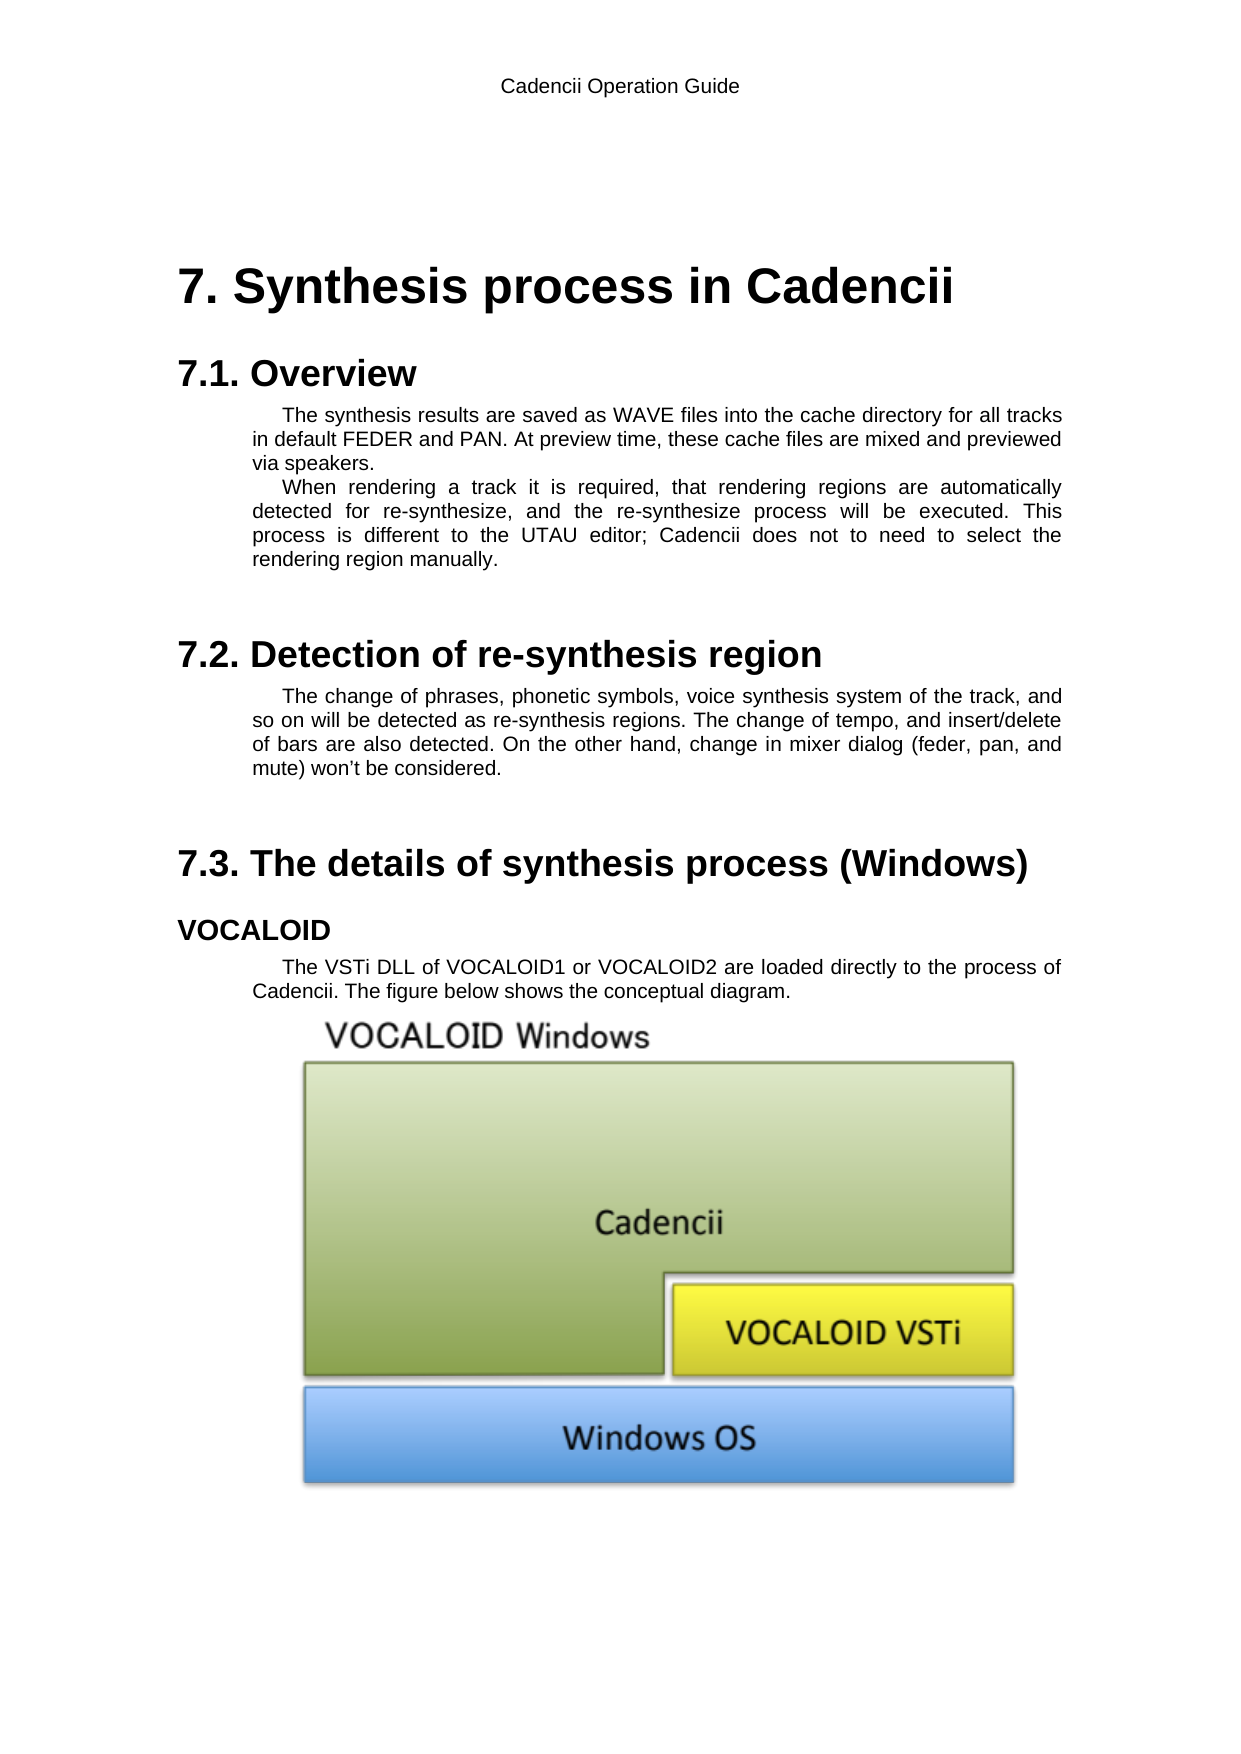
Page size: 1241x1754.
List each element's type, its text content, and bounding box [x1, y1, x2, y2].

subtitle 7.2. Detection of re-synthesis region [177, 632, 1063, 675]
text When rendering a track it is required, that rendering regions are automatically detected for re-synthesize, and the re-synthesize process will be executed. This process is different to the UTAU editor; Cadencii does not to need to select the rendering region manually. [252, 475, 1063, 571]
subtitle 7. Synthesis process in Cadencii [177, 257, 1063, 314]
subtitle 7.3. The details of synthesis process (Windows) [177, 841, 1063, 884]
subtitle 7.1. Overview [177, 352, 1063, 395]
text The synthesis results are saved as WAVE files into the cache directory for all tracks in default FEDER and PAN. At preview time, these cache files are mixed and previewed via speakers. [252, 403, 1063, 475]
text The change of phrases, phonetic symbols, voice synthesis system of the track, and so on will be detected as re-synthesis regions. The change of tempo, and insert/delete of bars are also detected. On the other hand, change in mixer dialog (feder, pan, and mute) won’t be considered. [252, 684, 1063, 779]
text The VSTi DLL of VOCALOID1 or VOCALOID2 are loaded directly to the process of Cadencii. The figure below shows the conceptual diagram. [252, 955, 1063, 1003]
subtitle VOCALOID [177, 913, 1042, 947]
